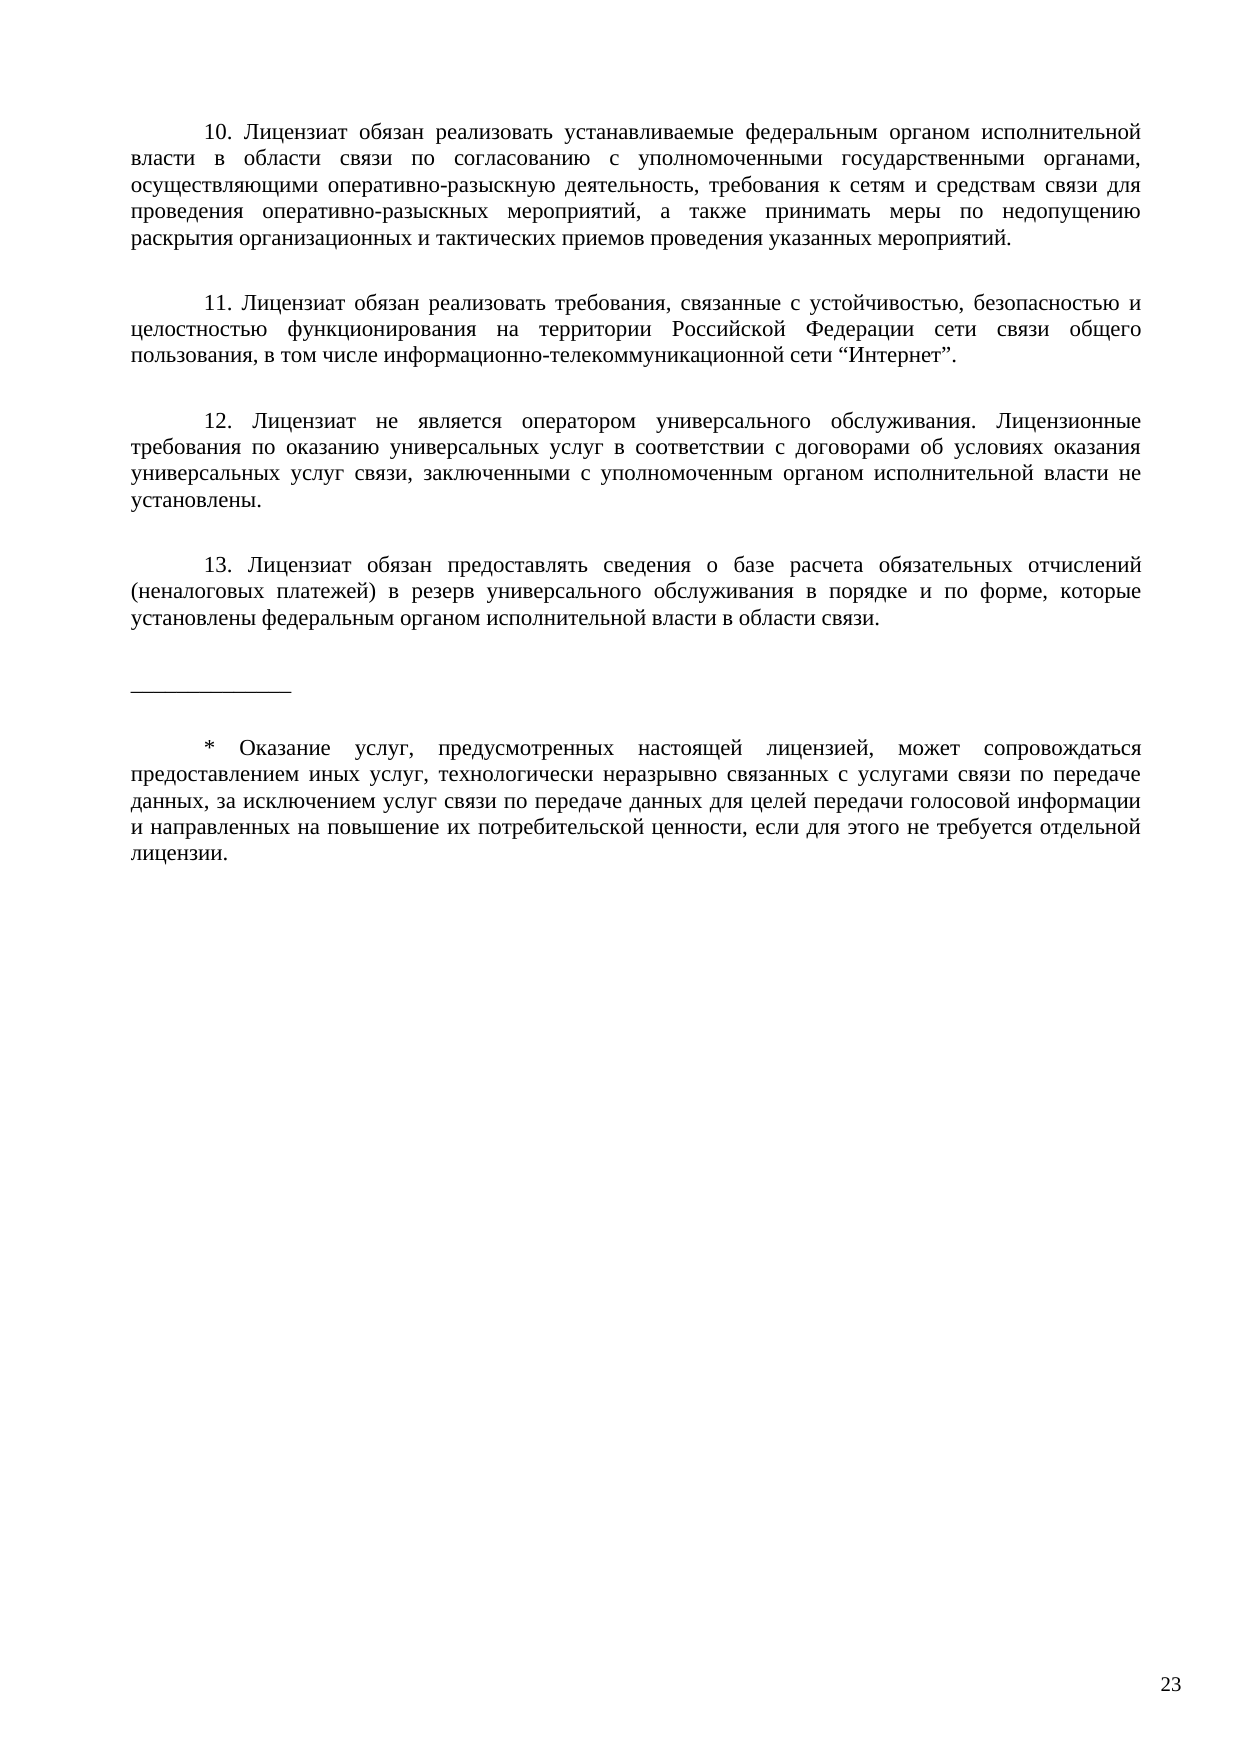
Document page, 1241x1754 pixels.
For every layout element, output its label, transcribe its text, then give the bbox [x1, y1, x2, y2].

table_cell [118, 118, 1152, 256]
table_cell 13. Лицензиат обязан предоставлять сведения о базе расчета обязательных отчислений (неналоговых платежей) в резерв универсального обслуживания в порядке и по форме, которые установлены федеральным органом исполнительной власти в области связи. [118, 518, 1152, 636]
table_cell 11. Лицензиат обязан реализовать требования, связанные с устойчивостью, безопасностью и целостностью функционирования на территории Российской Федерации сети связи общего пользования, в том числе информационно-телекоммуникационной сети “Интернет”. [118, 256, 1152, 374]
table_cell 12. Лицензиат не является оператором универсального обслуживания. Лицензионные требования по оказанию универсальных услуг в соответствии с договорами об условиях оказания универсальных услуг связи, заключенными с уполномоченным органом исполнительной власти не установлены. [118, 374, 1152, 518]
table_cell ______________ * Оказание услуг, предусмотренных настоящей лицензией, может сопровождаться предоставлением иных услуг, технологически неразрывно связанных с услугами связи по передаче данных, за исключением услуг связи по передаче данных для целей передачи голосовой информации и направленных на повышение их потребительской ценности, если для этого не требуется отдельной лицензии. [118, 636, 1152, 872]
